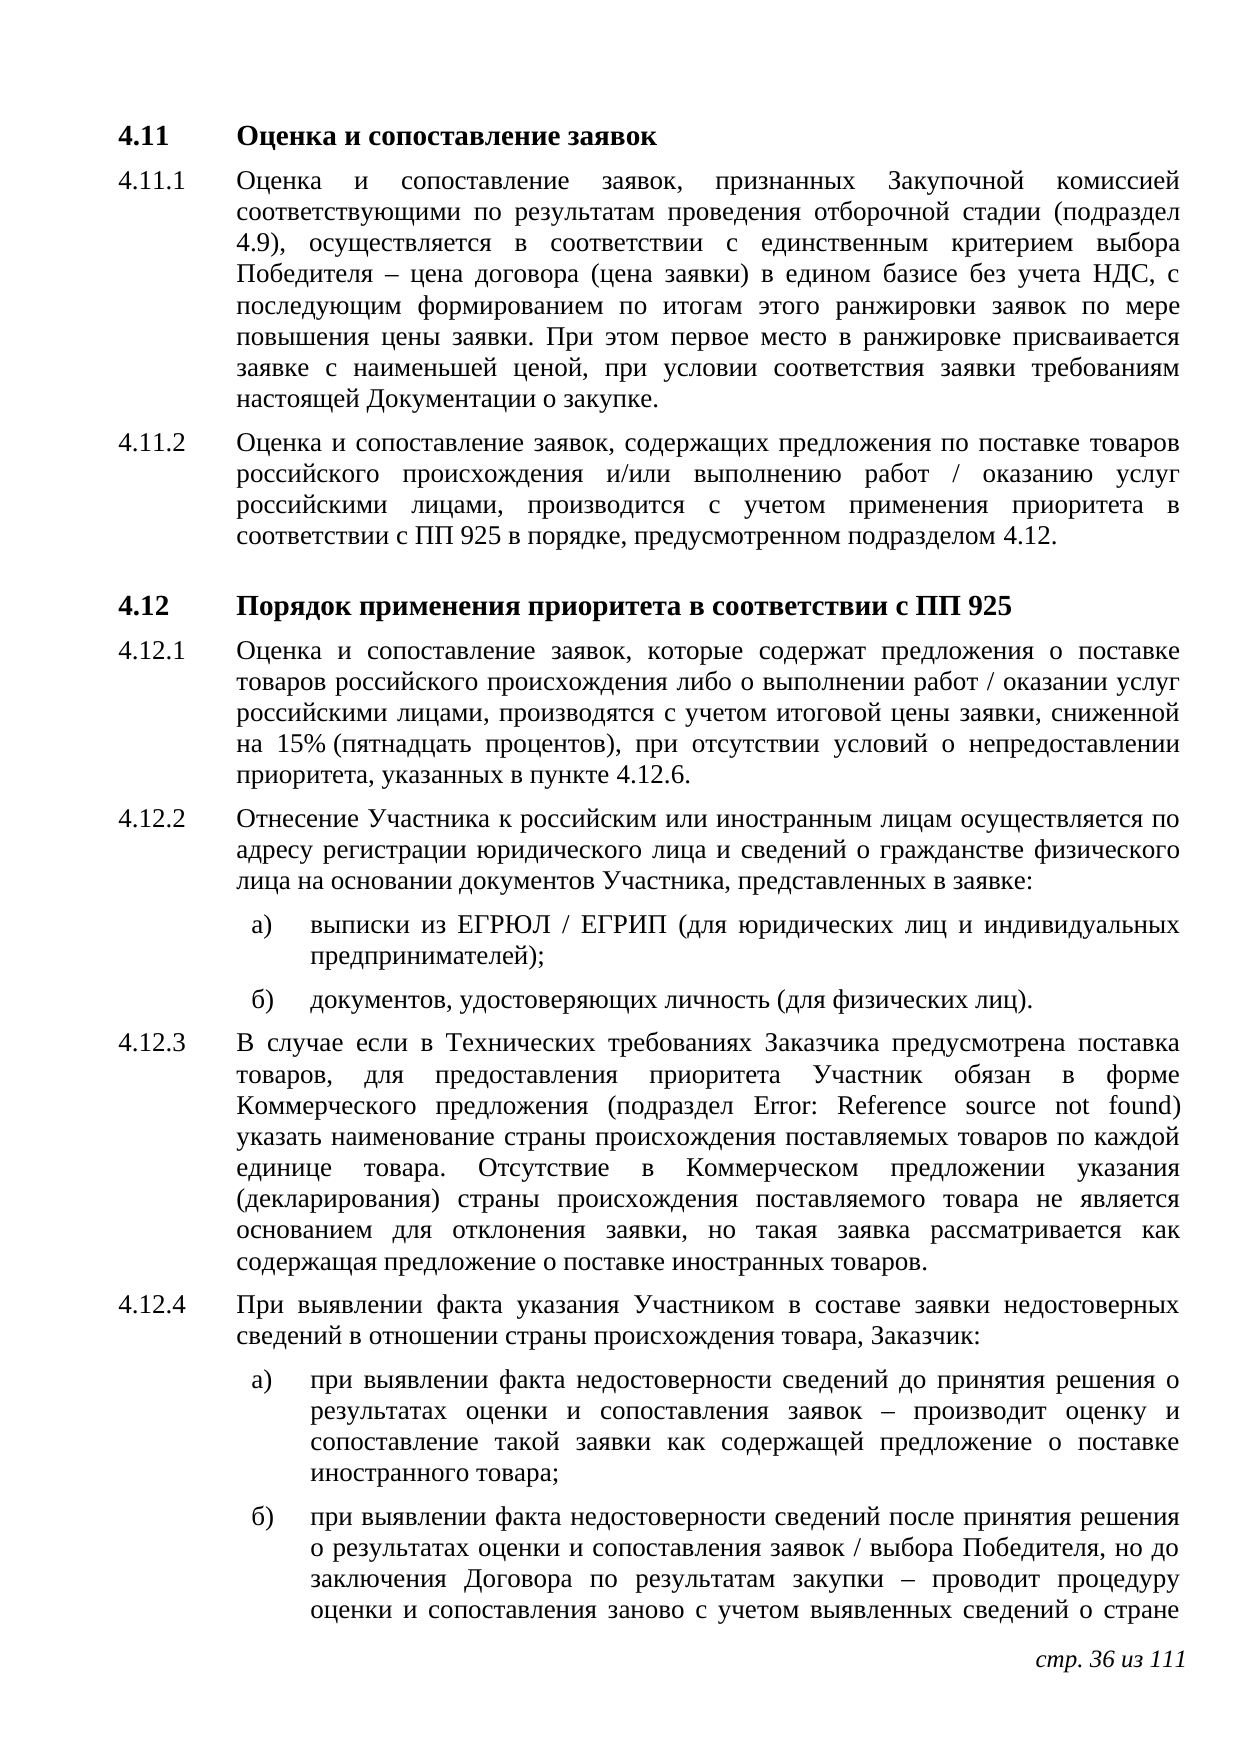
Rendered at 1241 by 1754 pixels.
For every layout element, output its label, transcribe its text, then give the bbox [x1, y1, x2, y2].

text При выявлении факта указания Участником в составе заявки недостоверных сведений в отношении страны происхождения товара, Заказчик: [118, 1288, 1181, 1351]
subtitle Порядок применения приоритета в соответствии с ПП 925 [118, 588, 1181, 621]
subtitle Оценка и сопоставление заявок [118, 118, 1181, 152]
text при выявлении факта недостоверности сведений до принятия решения о результатах оценки и сопоставления заявок – производит оценку и сопоставление такой заявки как содержащей предложение о поставке иностранного товара; [251, 1363, 1181, 1488]
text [251, 1500, 1181, 1625]
text Отнесение Участника к российским или иностранным лицам осуществляется по адресу регистрации юридического лица и сведений о гражданстве физического лица на основании документов Участника, представленных в заявке: [118, 802, 1181, 896]
text Оценка и сопоставление заявок, которые содержат предложения о поставке товаров российского происхождения либо о выполнении работ / оказании услуг российскими лицами, производятся с учетом итоговой цены заявки, сниженной на 15% (пятнадцать процентов), при отсутствии условий о непредоставлении приоритета, указанных в пункте 4.12.6. [118, 634, 1181, 790]
text документов, удостоверяющих личность (для физических лиц). [251, 983, 1181, 1014]
text выписки из ЕГРЮЛ / ЕГРИП (для юридических лиц и индивидуальных предпринимателей); [251, 908, 1181, 970]
text Оценка и сопоставление заявок, признанных Закупочной комиссией соответствующими по результатам проведения отборочной стадии (подраздел 4.9), осуществляется в соответствии с единственным критерием выбора Победителя – цена договора (цена заявки) в едином базисе без учета НДС, с последующим формированием по итогам этого ранжировки заявок по мере повышения цены заявки. При этом первое место в ранжировке присваивается заявке с наименьшей ценой, при условии соответствия заявки требованиям настоящей Документации о закупке. [118, 164, 1181, 413]
text Оценка и сопоставление заявок, содержащих предложения по поставке товаров российского происхождения и/или выполнению работ / оказанию услуг российскими лицами, производится с учетом применения приоритета в соответствии с ПП 925 в порядке, предусмотренном подразделом 4.12. [118, 426, 1181, 550]
